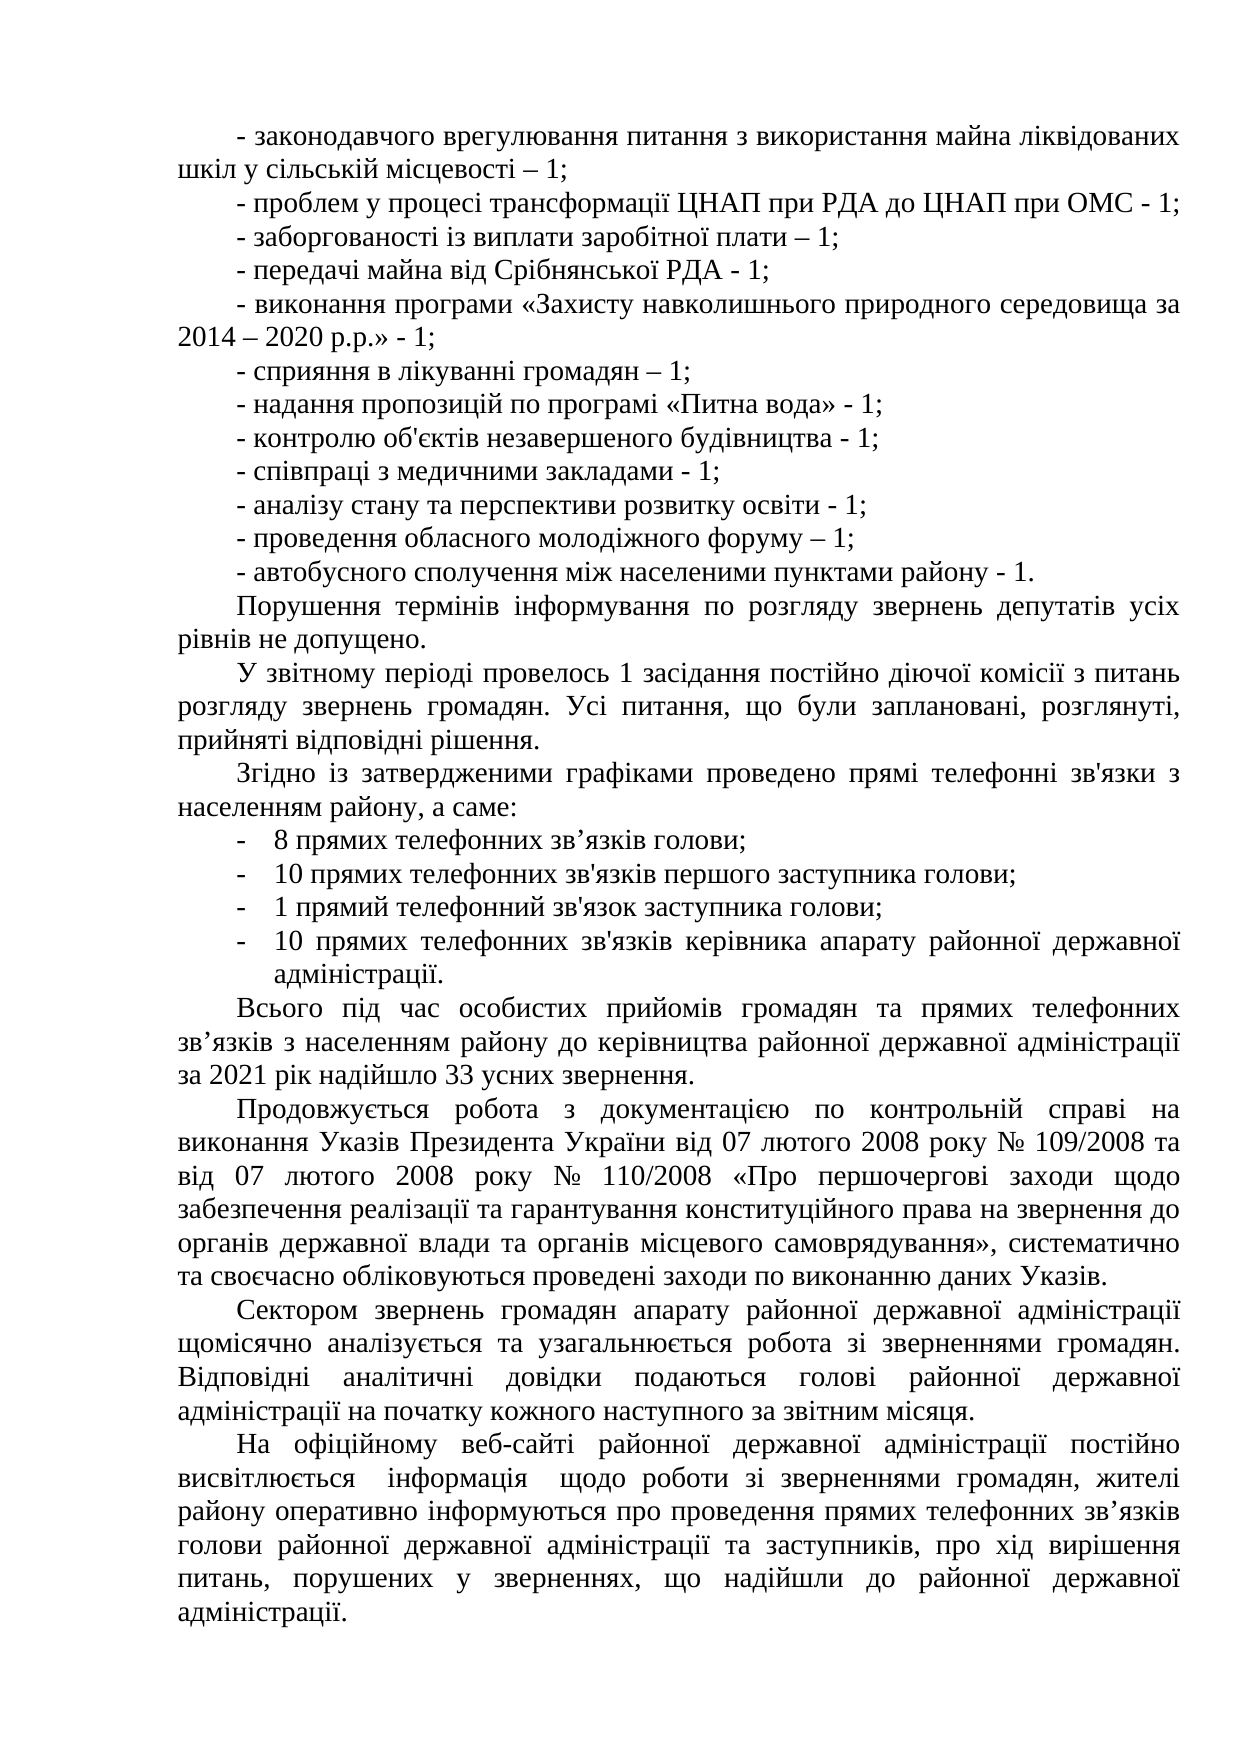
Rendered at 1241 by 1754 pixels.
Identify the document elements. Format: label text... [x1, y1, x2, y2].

text - контролю об'єктів незавершеного будівництва - 1; [177, 420, 1181, 453]
text - сприяння в лікуванні громадян – 1; [177, 353, 1181, 386]
text - передачі майна від Срібнянської РДА - 1; [177, 252, 1181, 286]
list 1 прямий телефонний зв'язок заступника голови; [236, 889, 1181, 923]
text Продовжується робота з документацією по контрольній справі на виконання Указів Президента України від 07 лютого 2008 року № 109/2008 та від 07 лютого 2008 року № 110/2008 «Про першочергові заходи щодо забезпечення реалізації та гарантування конституційного права на звернення до органів державної влади та органів місцевого самоврядування», систематично та своєчасно обліковуються проведені заходи по виконанню даних Указів. [177, 1091, 1181, 1292]
text - законодавчого врегулювання питання з використання майна ліквідованих шкіл у сільській місцевості – 1; [177, 118, 1181, 185]
text - заборгованості із виплати заробітної плати – 1; [177, 219, 1181, 252]
text - співпраці з медичними закладами - 1; [177, 453, 1181, 487]
text - виконання програми «Захисту навколишнього природного середовища за 2014 – 2020 р.р.» - 1; [177, 286, 1181, 353]
text - автобусного сполучення між населеними пунктами району - 1. [177, 554, 1181, 588]
text - аналізу стану та перспективи розвитку освіти - 1; [177, 487, 1181, 521]
text Порушення термінів інформування по розгляду звернень депутатів усіх рівнів не допущено. [177, 588, 1181, 655]
text - проведення обласного молодіжного форуму – 1; [177, 521, 1181, 554]
list 10 прямих телефонних зв'язків керівника апарату районної державної адміністрації. [236, 923, 1181, 990]
text Згідно із затвердженими графіками проведено прямі телефонні зв'язки з населенням району, а саме: [177, 755, 1181, 822]
text Всього під час особистих прийомів громадян та прямих телефонних зв’язків з населенням району до керівництва районної державної адміністрації за 2021 рік надійшло 33 усних звернення. [177, 990, 1181, 1091]
text - проблем у процесі трансформації ЦНАП при РДА до ЦНАП при ОМС - 1; [177, 185, 1181, 219]
text У звітному періоді провелось 1 засідання постійно діючої комісії з питань розгляду звернень громадян. Усі питання, що були заплановані, розглянуті, прийняті відповідні рішення. [177, 655, 1181, 755]
text Сектором звернень громадян апарату районної державної адміністрації щомісячно аналізується та узагальнюється робота зі зверненнями громадян. Відповідні аналітичні довідки подаються голові районної державної адміністрації на початку кожного наступного за звітним місяця. [177, 1292, 1181, 1426]
list 8 прямих телефонних зв’язків голови; [236, 822, 1181, 856]
text - надання пропозицій по програмі «Питна вода» - 1; [177, 386, 1181, 420]
text На офіційному веб-сайті районної державної адміністрації постійно висвітлюється інформація щодо роботи зі зверненнями громадян, жителі району оперативно інформуються про проведення прямих телефонних зв’язків голови районної державної адміністрації та заступників, про хід вирішення питань, порушених у зверненнях, що надійшли до районної державної адміністрації. [177, 1426, 1181, 1627]
list 10 прямих телефонних зв'язків першого заступника голови; [236, 856, 1181, 889]
